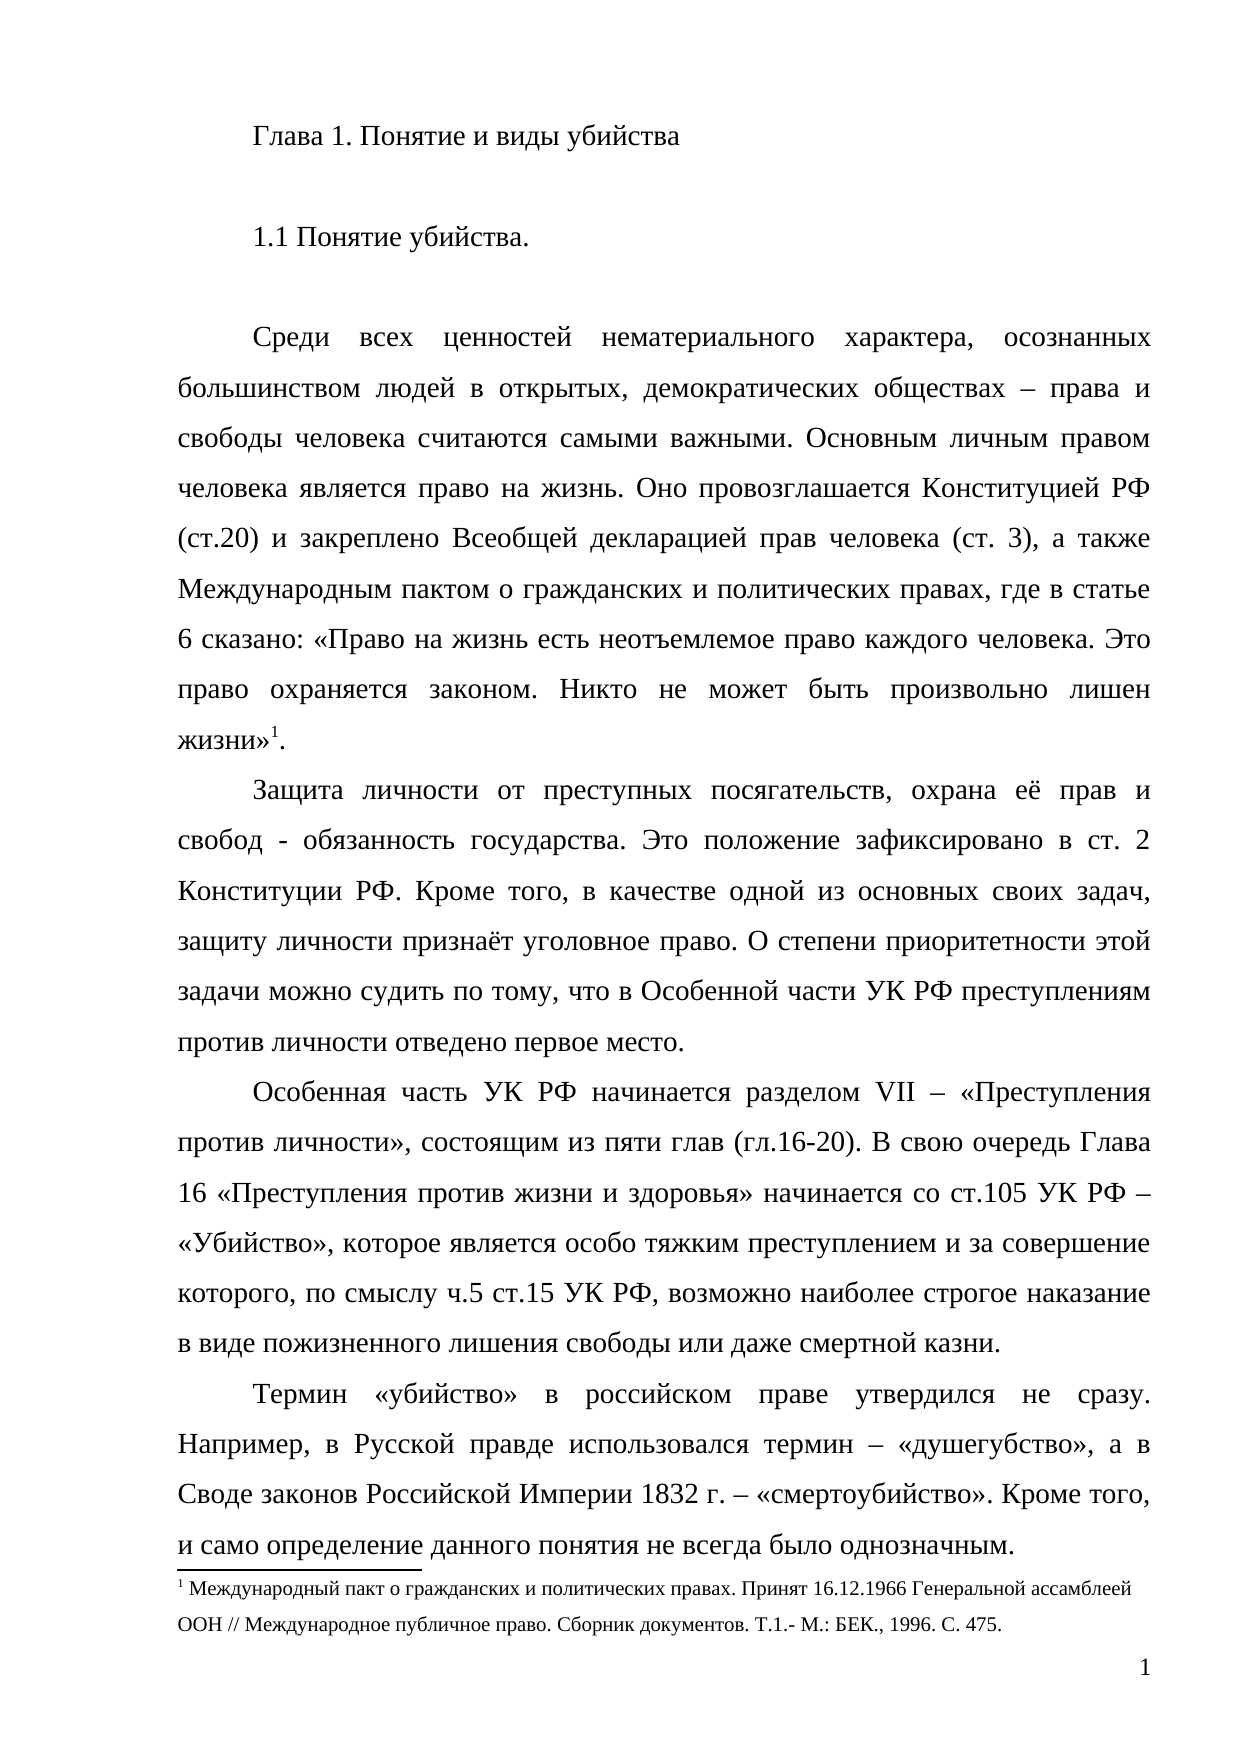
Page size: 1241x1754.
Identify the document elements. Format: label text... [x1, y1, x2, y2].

text Термин «убийство» в российском праве утвердился не сразу. Например, в Русской правде использовался термин – «душегубство», а в Своде законов Российской Империи . – «смертоубийство». Кроме того, и само определение данного понятия не всегда было однозначным. [177, 1376, 1152, 1560]
text 1.1 Понятие убийства. [177, 219, 1152, 252]
text Защита личности от преступных посягательств, охрана её прав и свобод - обязанность государства. Это положение зафиксировано в ст. 2 Конституции РФ. Кроме того, в качестве одной из основных своих задач, защиту личности признаёт уголовное право. О степени приоритетности этой задачи можно судить по тому, что в Особенной части УК РФ преступлениям против личности отведено первое место. [177, 772, 1152, 1057]
text Среди всех ценностей нематериального характера, осознанных большинством людей в открытых, демократических обществах – права и свободы человека считаются самыми важными. Основным личным правом человека является право на жизнь. Оно провозглашается Конституцией РФ (ст.20) и закреплено Всеобщей декларацией прав человека (ст. 3), а также Международным пактом о гражданских и политических правах, где в статье 6 сказано: «Право на жизнь есть неотъемлемое право каждого человека. Это право охраняется законом. Никто не может быть произвольно лишен жизни». [177, 319, 1152, 755]
text Глава 1. Понятие и виды убийства [177, 118, 1152, 152]
text Особенная часть УК РФ начинается разделом VII – «Преступления против личности», состоящим из пяти глав (гл.16-20). В свою очередь Глава 16 «Преступления против жизни и здоровья» начинается со ст.105 УК РФ – «Убийство», которое является особо тяжким преступлением и за совершение которого, по смыслу ч.5 ст.15 УК РФ, возможно наиболее строгое наказание в виде пожизненного лишения свободы или даже смертной казни. [177, 1074, 1152, 1359]
